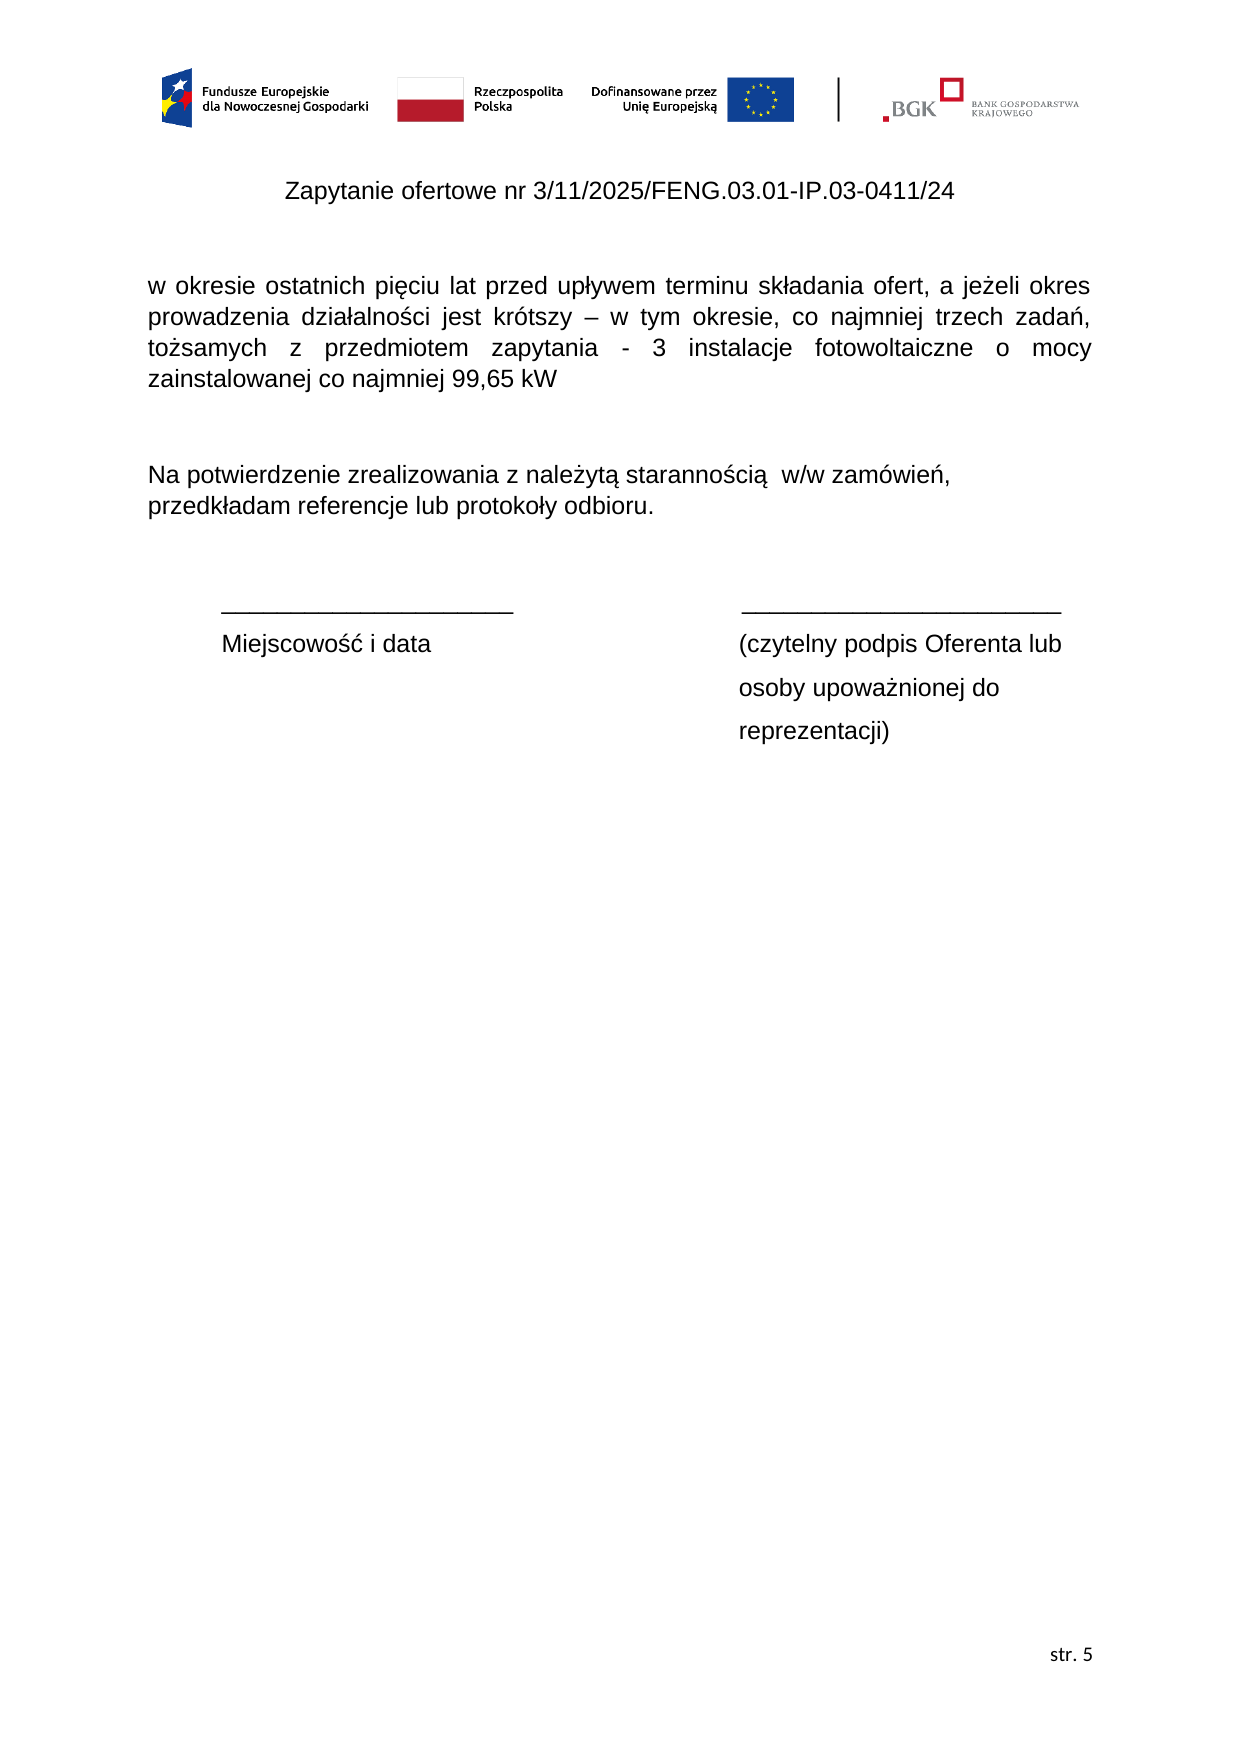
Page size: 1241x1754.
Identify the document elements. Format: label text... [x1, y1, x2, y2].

text Na potwierdzenie zrealizowania z należytą starannością w/w zamówień, przedkładam referencje lub protokoły odbioru. [148, 460, 1093, 520]
text _____________________ _______________________ [221, 586, 1093, 615]
text w okresie ostatnich pięciu lat przed upływem terminu składania ofert, a jeżeli okres prowadzenia działalności jest krótszy – w tym okresie, co najmniej trzech zadań, tożsamych z przedmiotem zapytania - 3 instalacje fotowoltaiczne o mocy zainstalowanej co najmniej 99,65 kW [148, 331, 1093, 393]
text Miejscowość i data (czytelny podpis Oferenta lub osoby upoważnionej do reprezentacji) [221, 629, 1093, 744]
